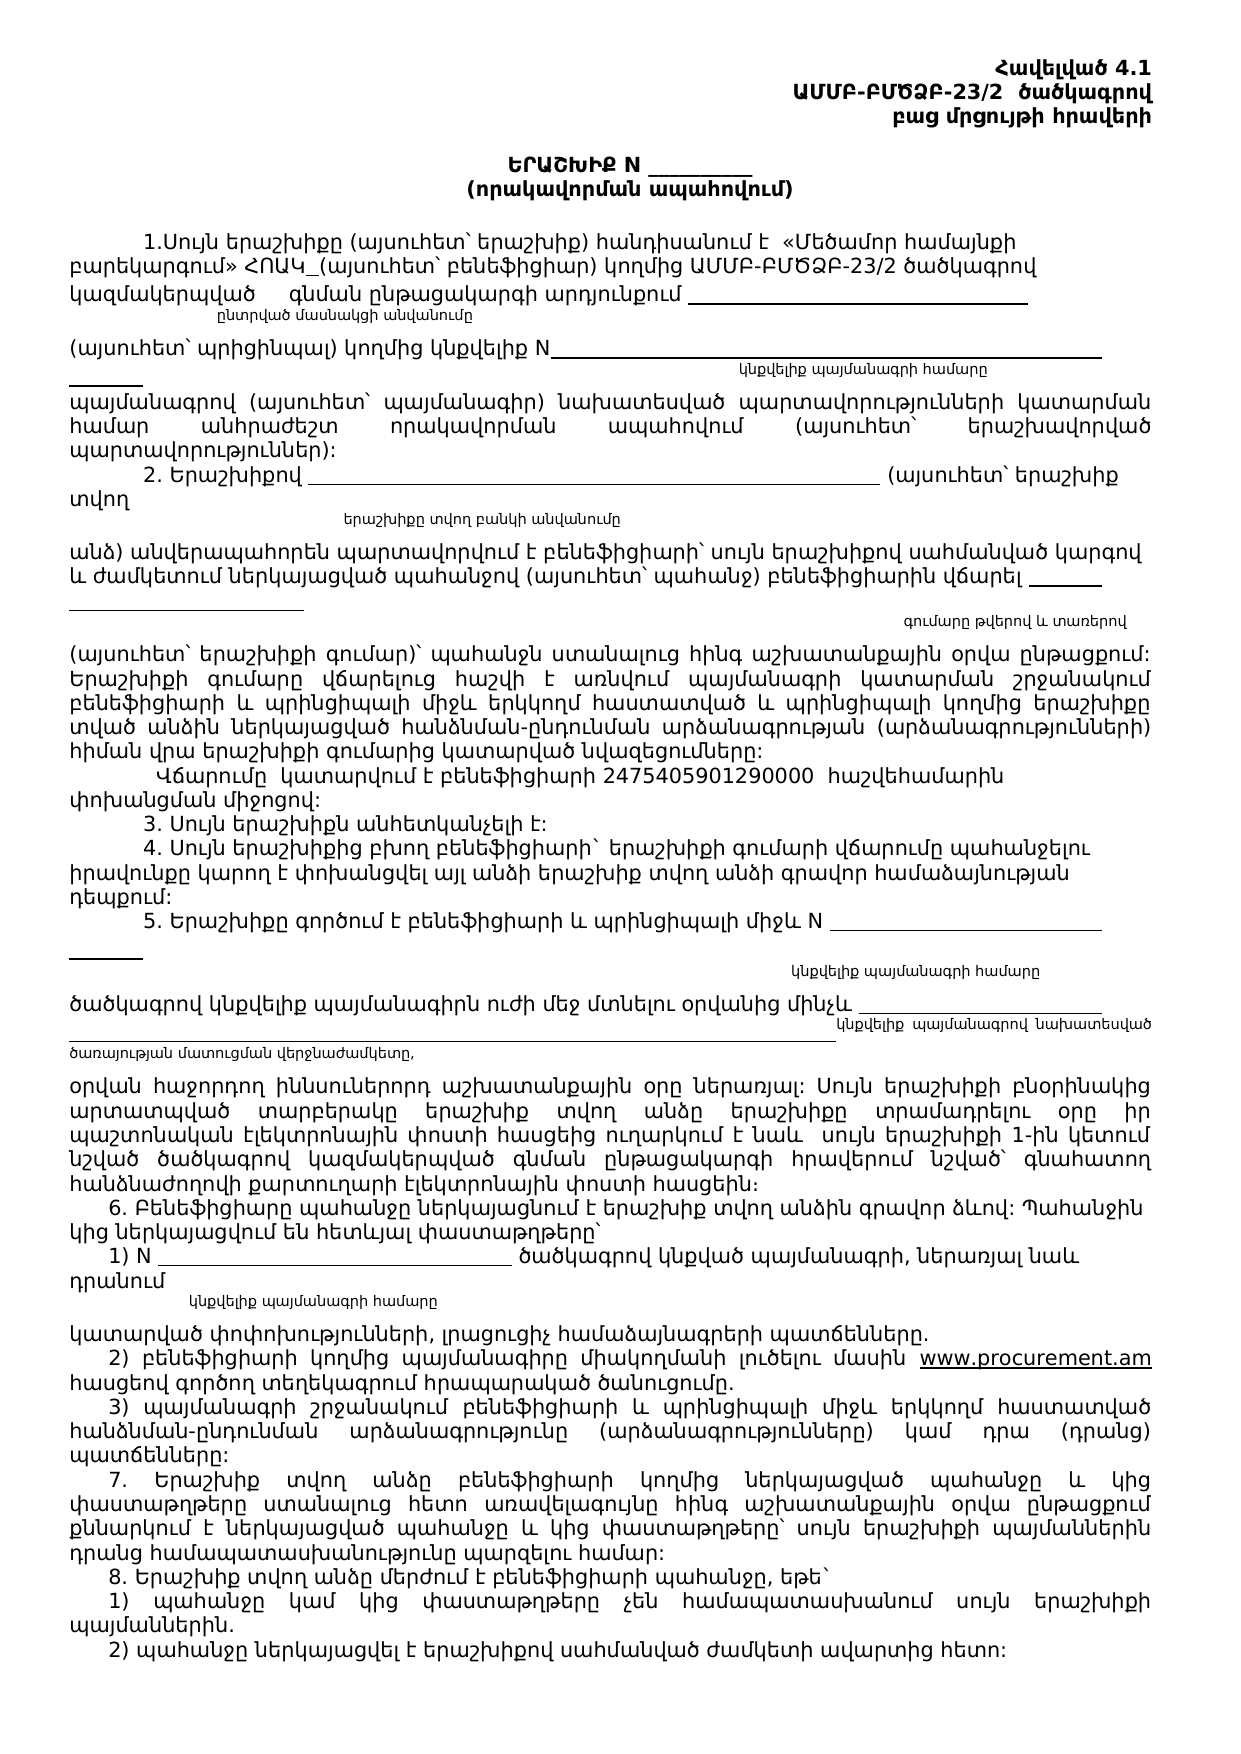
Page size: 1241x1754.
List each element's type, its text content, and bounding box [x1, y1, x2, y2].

text ԵՐԱՇԽԻՔ N __________ [69, 153, 1152, 177]
list ծածկագրով կնքվելիք պայմանագիրն ուժի մեջ մտնելու օրվանից մինչև կնքվելիք պայմանագրով նախատեսված ծառայության մատուցման վերջնաժամկետը, [69, 992, 1152, 1074]
text 6. Բենեֆիցիարը պահանջը ներկայացնում է երաշխիք տվող անձին գրավոր ձևով: Պահանջին կից ներկայացվում են հետևյալ փաստաթղթերը՝ [69, 1196, 1152, 1244]
text բաց մրցույթի հրավերի [69, 104, 1152, 128]
text կնքվելիք պայմանագրի համարը [69, 1293, 1152, 1322]
text պայմանագրով (այսուհետ՝ պայմանագիր) նախատեսված պարտավորությունների կատարման համար անհրաժեշտ որակավորման ապահովում (այսուհետ՝ երաշխավորված պարտավորություններ): [69, 390, 1152, 463]
text Վճարումը կատարվում է բենեֆիցիարի 2475405901290000 հաշվեհամարին փոխանցման միջոցով: [69, 764, 1152, 812]
text 7. Երաշխիք տվող անձը բենեֆիցիարի կողմից ներկայացված պահանջը և կից փաստաթղթերը ստանալուց հետո առավելագույնը հինգ աշխատանքային օրվա ընթացքում քննարկում է ներկայացված պահանջը և կից փաստաթղթերը՝ սույն երաշխիքի պայմաններին դրանց համապատասխանությունը պարզելու համար: [69, 1468, 1152, 1565]
text ԱՄՄԲ-ԲՄԾՁԲ-23/2 ծածկագրով [69, 80, 1152, 104]
text 2) պահանջը ներկայացվել է երաշխիքով սահմանված ժամկետի ավարտից հետո: [69, 1638, 1152, 1662]
text երաշխիքը տվող բանկի անվանումը [69, 511, 1152, 540]
text 2. Երաշխիքով (այսուհետ՝ երաշխիք տվող [69, 463, 1152, 511]
text 5. Երաշխիքը գործում է բենեֆիցիարի և պրինցիպալի միջև N [69, 909, 1152, 963]
text Հավելված 4.1 [69, 56, 1152, 80]
text 1) N ծածկագրով կնքված պայմանագրի, ներառյալ նաև դրանում [69, 1244, 1152, 1293]
text անձ) անվերապահորեն պարտավորվում է բենեֆիցիարի՝ սույն երաշխիքով սահմանված կարգով և ժամկետում ներկայացված պահանջով (այսուհետ՝ պահանջ) բենեֆիցիարին վճարել [69, 540, 1152, 613]
text (այսուհետ՝ պրիցինպալ) կողմից կնքվելիք N կնքվելիք պայմանագրի համարը [69, 336, 1152, 390]
text կատարված փոփոխությունների, լրացուցիչ համաձայնագրերի պատճենները. [69, 1322, 1152, 1346]
text 3) պայմանագրի շրջանակում բենեֆիցիարի և պրինցիպալի միջև երկկողմ հաստատված հանձնման-ընդունման արձանագրությունը (արձանագրությունները) կամ դրա (դրանց) պատճենները: [69, 1395, 1152, 1468]
text ընտրված մասնակցի անվանումը [69, 307, 1152, 336]
text 1.Սույն երաշխիքը (այսուհետ՝ երաշխիք) հանդիսանում է «Մեծամոր համայնքի բարեկարգում» ՀՈԱԿ (այսուհետ՝ բենեֆիցիար) կողմից ԱՄՄԲ-ԲՄԾՁԲ-23/2 ծածկագրով կազմակերպված գնման ընթացակարգի արդյունքում [69, 230, 1152, 307]
text 3. Սույն երաշխիքն անհետկանչելի է: [69, 812, 1152, 836]
text 4. Սույն երաշխիքից բխող բենեֆիցիարի` երաշխիքի գումարի վճարումը պահանջելու իրավունքը կարող է փոխանցվել այլ անձի երաշխիք տվող անձի գրավոր համաձայնության դեպքում: [69, 836, 1152, 909]
text (որակավորման ապահովում) [69, 177, 1152, 201]
text գումարը թվերով և տառերով [807, 613, 1152, 642]
text 1) պահանջը կամ կից փաստաթղթերը չեն համապատասխանում սույն երաշխիքի պայմաններին. [69, 1589, 1152, 1638]
list օրվան հաջորդող իննսուներորդ աշխատանքային օրը ներառյալ: Սույն երաշխիքի բնօրինակից արտատպված տարբերակը երաշխիք տվող անձը երաշխիքը տրամադրելու օրը իր պաշտոնական էլեկտրոնային փոստի հասցեից ուղարկում է նաև սույն երաշխիքի 1-ին կետում նշված ծածկագրով կազմակերպված գնման ընթացակարգի հրավերում նշված՝ գնահատող հանձնաժողովի քարտուղարի էլեկտրոնային փոստի հասցեին։ [69, 1074, 1152, 1196]
text 8. Երաշխիք տվող անձը մերժում է բենեֆիցիարի պահանջը, եթե` [69, 1565, 1152, 1589]
text 2) բենեֆիցիարի կողմից պայմանագիրը միակողմանի լուծելու մասին www.procurement.am հասցեով գործող տեղեկագրում հրապարակած ծանուցումը. [69, 1346, 1152, 1395]
text կնքվելիք պայմանագրի համարը [69, 963, 1152, 992]
text (այսուհետ՝ երաշխիքի գումար)՝ պահանջն ստանալուց հինգ աշխատանքային օրվա ընթացքում: Երաշխիքի գումարը վճարելուց հաշվի է առնվում պայմանագրի կատարման շրջանակում բենեֆիցիարի և պրինցիպալի միջև երկկողմ հաստատված և պրինցիպալի կողմից երաշխիքը տված անձին ներկայացված հանձնման-ընդունման արձանագրության (արձանագրությունների) հիման վրա երաշխիքի գումարից կատարված նվազեցումները: [69, 642, 1152, 764]
